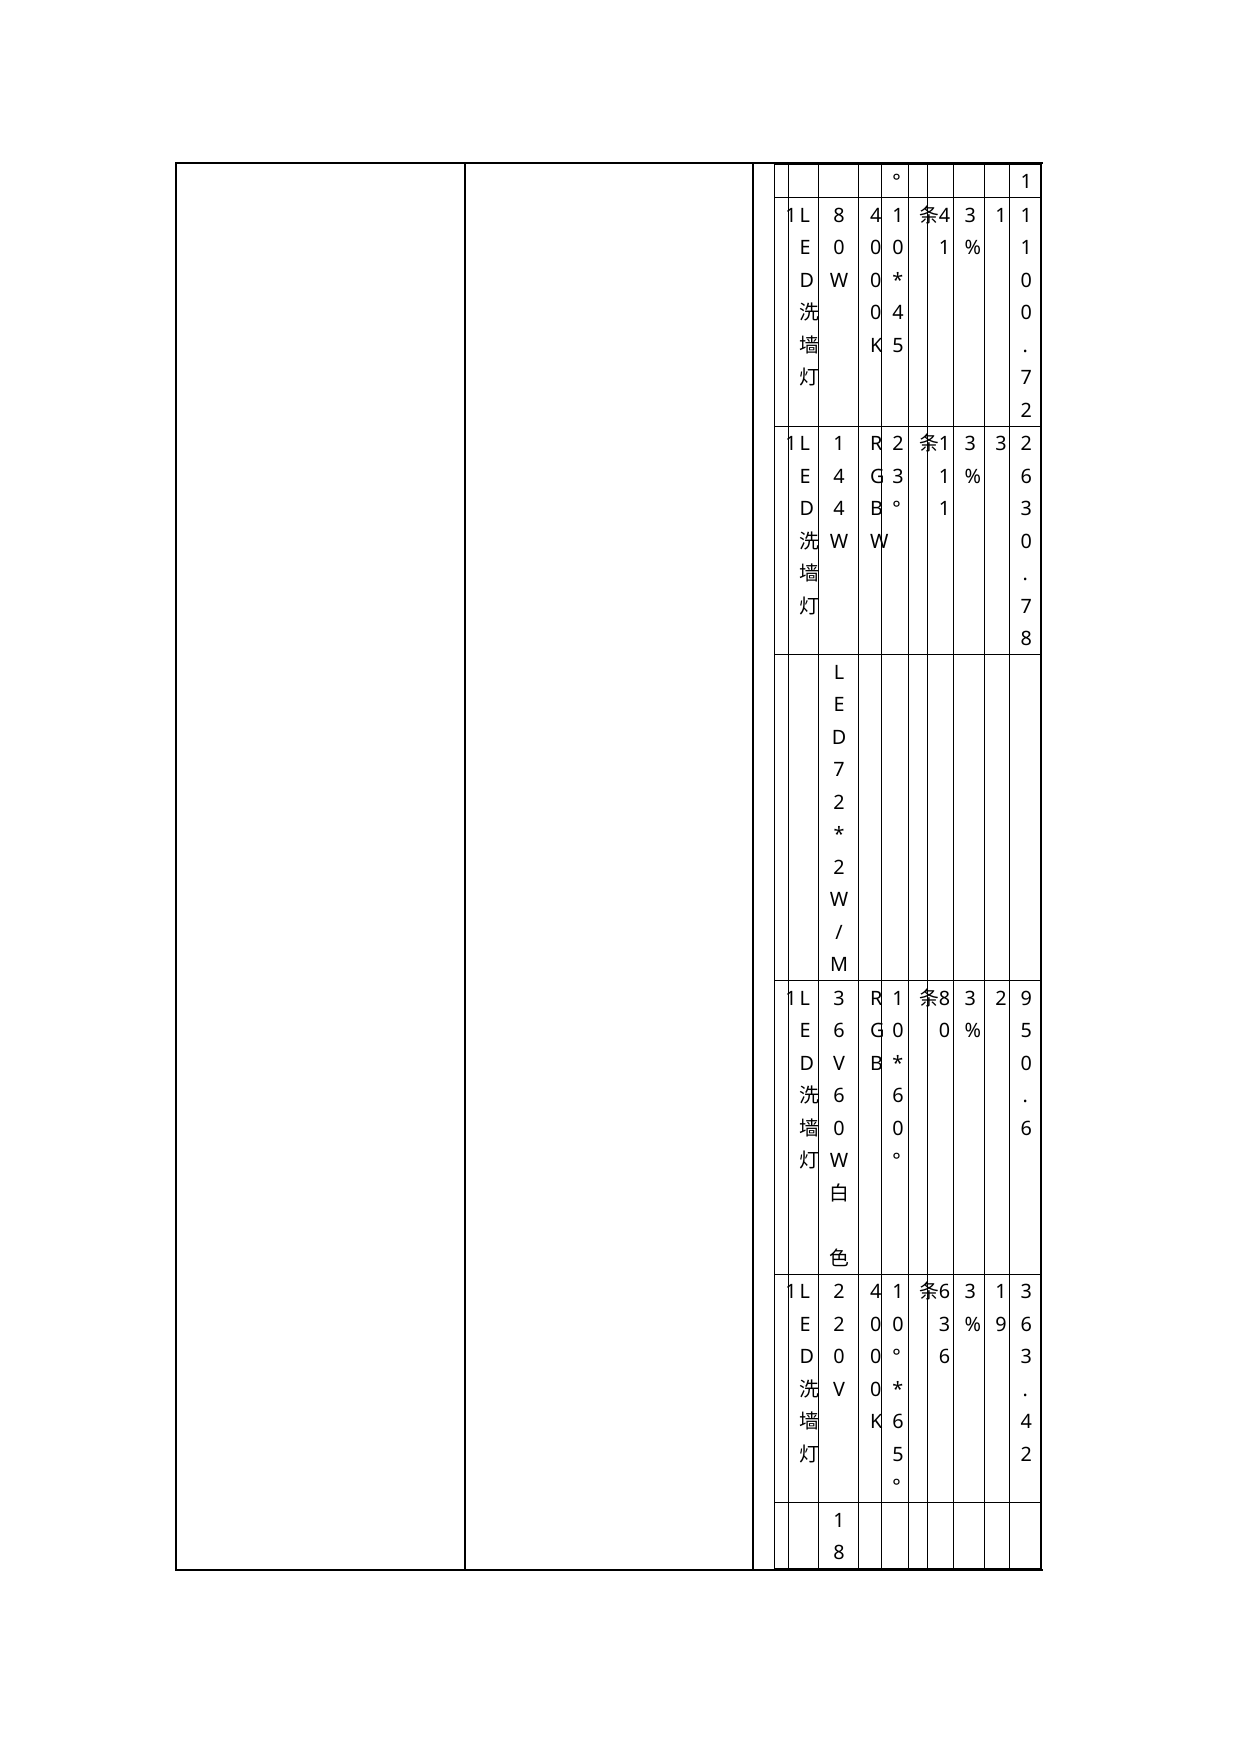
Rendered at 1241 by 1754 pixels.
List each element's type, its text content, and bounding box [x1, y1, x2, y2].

table_cell [789, 655, 818, 980]
table_cell [789, 1503, 818, 1568]
table_cell [909, 427, 927, 654]
table_cell [909, 1503, 927, 1568]
table_cell [873, 1024, 881, 1036]
table_cell [819, 198, 858, 426]
table_cell [882, 655, 908, 980]
table_cell [928, 981, 953, 1274]
table_cell [819, 655, 858, 980]
table_cell [754, 164, 774, 1569]
table_cell [819, 165, 858, 197]
table_cell [874, 1057, 881, 1063]
table_cell [789, 427, 818, 654]
table_cell [859, 1275, 881, 1502]
table_cell [877, 340, 881, 350]
table_cell [859, 655, 881, 980]
table_cell [928, 198, 953, 426]
table_cell [775, 1503, 788, 1568]
table_cell [1010, 165, 1040, 197]
table_cell [819, 1275, 858, 1502]
table_cell 5 [177, 164, 464, 1569]
table_cell [882, 1503, 908, 1568]
table_cell [928, 655, 953, 980]
table_cell [909, 981, 927, 1274]
table_cell [1010, 655, 1040, 980]
table_cell [859, 165, 881, 197]
table_cell [789, 1275, 818, 1502]
table_cell [954, 198, 984, 426]
table_cell [882, 1275, 908, 1502]
table_cell [954, 165, 984, 197]
table_cell [775, 655, 788, 980]
table_cell [789, 165, 818, 197]
table_cell [985, 198, 1009, 426]
table_cell [909, 198, 927, 426]
table_cell [775, 165, 788, 197]
table_cell [1010, 198, 1040, 426]
table_cell [954, 655, 984, 980]
table_cell [1010, 981, 1040, 1274]
table_cell [874, 502, 881, 508]
table_cell [775, 198, 788, 426]
table_cell [909, 165, 927, 197]
table_cell [985, 1503, 1009, 1568]
table_cell [882, 198, 908, 426]
table_cell [882, 981, 908, 1274]
table_cell [909, 1275, 927, 1502]
table_cell [882, 165, 908, 197]
table_cell [909, 655, 927, 980]
table_cell [775, 1275, 788, 1502]
table_cell [985, 1275, 1009, 1502]
table_cell [928, 1503, 953, 1568]
table_cell [954, 427, 984, 654]
table_cell [928, 1275, 953, 1502]
table_cell [1010, 427, 1040, 654]
table_cell [954, 1275, 984, 1502]
table_cell [819, 981, 858, 1274]
table_cell [859, 198, 881, 426]
table_cell [819, 427, 858, 654]
table_cell [859, 427, 881, 654]
table_cell [985, 427, 1009, 654]
table_cell [859, 1503, 881, 1568]
table_cell [928, 427, 953, 654]
table_cell [859, 981, 881, 1274]
table_cell [928, 165, 953, 197]
table_cell [873, 470, 881, 482]
table_cell [466, 164, 752, 1569]
table_cell [1010, 1503, 1040, 1568]
table_cell [819, 1503, 858, 1568]
table_cell [954, 981, 984, 1274]
table_cell [985, 165, 1009, 197]
table_cell [985, 655, 1009, 980]
table_cell [775, 427, 788, 654]
table_cell [775, 981, 788, 1274]
table_cell [882, 427, 908, 654]
table_cell [789, 198, 818, 426]
table_cell [985, 981, 1009, 1274]
table_cell [877, 1416, 881, 1426]
table_cell [954, 1503, 984, 1568]
table_cell [1010, 1275, 1040, 1502]
table_cell [789, 981, 818, 1274]
